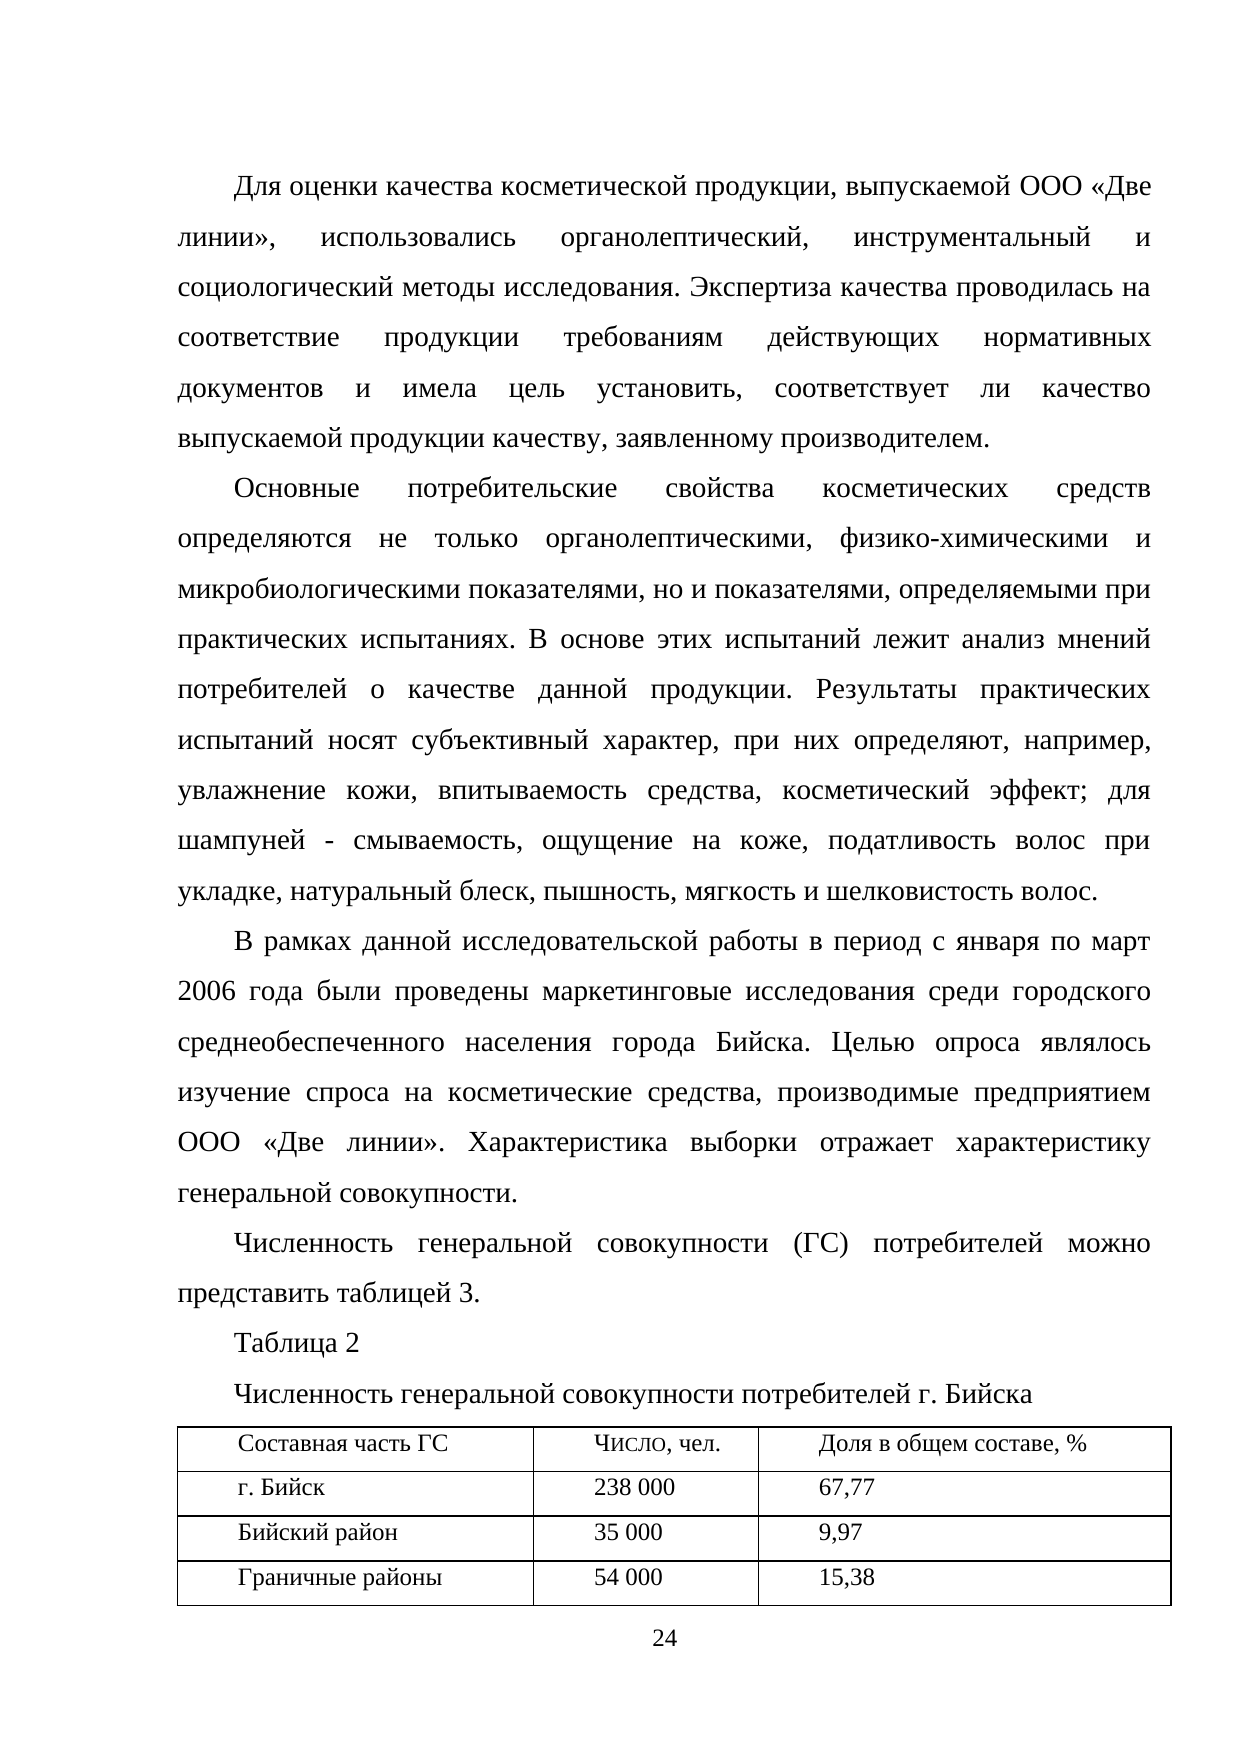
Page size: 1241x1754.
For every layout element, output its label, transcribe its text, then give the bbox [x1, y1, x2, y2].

table_header Доля в общем составе, % [759, 1428, 1170, 1471]
text Основные потребительские свойства косметических средств определяются не только органолептическими, физико-химическими и микробиологическими показателями, но и показателями, определяемыми при практических испытаниях. В основе этих испытаний лежит анализ мнений потребителей о качестве данной продукции. Результаты практических испытаний носят субъективный характер, при них определяют, например, увлажнение кожи, впитываемость средства, косметический эффект; для шампуней - смываемость, ощущение на коже, податливость волос при укладке, натуральный блеск, пышность, мягкость и шелковистость волос. [177, 470, 1152, 906]
text Численность генеральной совокупности (ГС) потребителей можно представить таблицей 3. [177, 1225, 1152, 1309]
table_cell Бийский район [178, 1517, 533, 1560]
text Таблица 2 [177, 1326, 1152, 1359]
text Для оценки качества косметической продукции, выпускаемой OOO «Две линии», использовались органолептический, инструментальный и социологический методы исследования. Экспертиза качества проводилась на соответствие продукции требованиям действующих нормативных документов и имела цель установить, соответствует ли качество выпускаемой продукции качеству, заявленному производителем. [177, 168, 1152, 453]
table_cell 67,77 [759, 1472, 1170, 1515]
text В рамках данной исследовательской работы в период с января по март 2006 года были проведены маркетинговые исследования среди городского среднеобеспеченного населения города Бийска. Целью опроса являлось изучение спроса на косметические средства, производимые предприятием ООО «Две линии». Характеристика выборки отражает характеристику генеральной совокупности. [177, 923, 1152, 1208]
table_header Число, чел. [534, 1428, 758, 1471]
table_cell г. Бийск [178, 1472, 533, 1515]
text Численность генеральной совокупности потребителей г. Бийска [177, 1376, 1152, 1409]
table_cell 35 000 [534, 1517, 758, 1560]
table_cell 238 000 [534, 1472, 758, 1515]
table_header Составная часть ГС [178, 1428, 533, 1471]
table_cell 54 000 [534, 1562, 758, 1604]
table_cell 15,38 [759, 1562, 1170, 1604]
table_cell Граничные районы [178, 1562, 533, 1604]
table_cell 9,97 [759, 1517, 1170, 1560]
